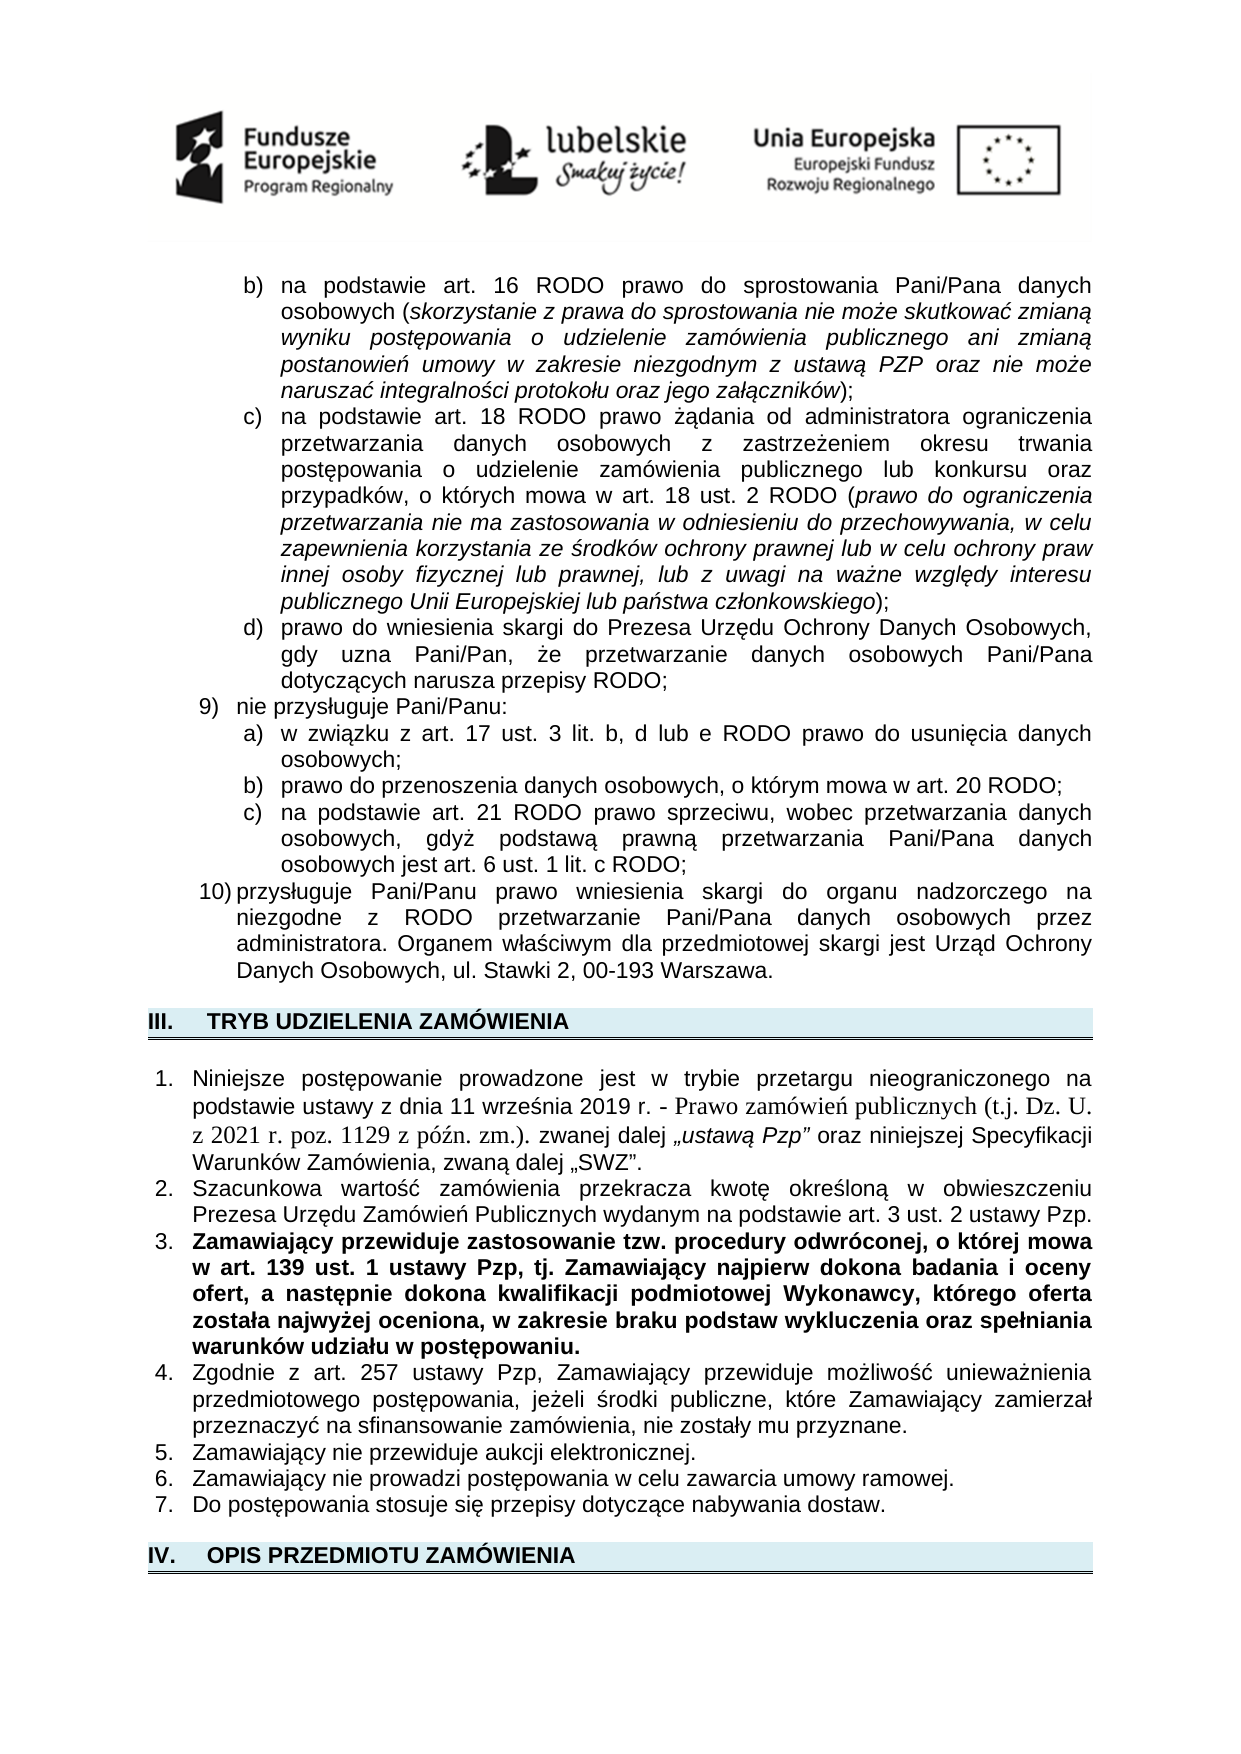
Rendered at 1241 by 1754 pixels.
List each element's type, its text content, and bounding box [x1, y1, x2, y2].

list na podstawie art. 16 RODO prawo do sprostowania Pani/Pana danych osobowych (skorzystanie z prawa do sprostowania nie może skutkować zmianą wyniku postępowania o udzielenie zamówienia publicznego ani zmianą postanowień umowy w zakresie niezgodnym z ustawą PZP oraz nie może naruszać integralności protokołu oraz jego załączników); [243, 272, 1093, 403]
list nie przysługuje Pani/Panu: [199, 693, 1093, 719]
list Niniejsze postępowanie prowadzone jest w trybie przetargu nieograniczonego na podstawie ustawy z dnia 11 września 2019 r. - Prawo zamówień publicznych (t.j. Dz. U. z 2021 r. poz. 1129 z późn. zm.). zwanej dalej „ustawą Pzp” oraz niniejszej Specyfikacji Warunków Zamówienia, zwaną dalej „SWZ”. [154, 1065, 1093, 1175]
list Szacunkowa wartość zamówienia przekracza kwotę określoną w obwieszczeniu Prezesa Urzędu Zamówień Publicznych wydanym na podstawie art. 3 ust. 2 ustawy Pzp. [154, 1175, 1093, 1228]
text IV. OPIS PRZEDMIOTU ZAMÓWIENIA [148, 1542, 1093, 1571]
list Do postępowania stosuje się przepisy dotyczące nabywania dostaw. [154, 1491, 1093, 1517]
list Zamawiający przewiduje zastosowanie tzw. procedury odwróconej, o której mowa w art. 139 ust. 1 ustawy Pzp, tj. Zamawiający najpierw dokona badania i oceny ofert, a następnie dokona kwalifikacji podmiotowej Wykonawcy, którego oferta została najwyżej oceniona, w zakresie braku podstaw wykluczenia oraz spełniania warunków udziału w postępowaniu. [154, 1228, 1093, 1359]
list na podstawie art. 21 RODO prawo sprzeciwu, wobec przetwarzania danych osobowych, gdyż podstawą prawną przetwarzania Pani/Pana danych osobowych jest art. 6 ust. 1 lit. c RODO; [243, 799, 1093, 878]
list Zamawiający nie przewiduje aukcji elektronicznej. [154, 1438, 1093, 1465]
picture [147, 73, 1093, 243]
list Zamawiający nie prowadzi postępowania w celu zawarcia umowy ramowej. [154, 1465, 1093, 1491]
list w związku z art. 17 ust. 3 lit. b, d lub e RODO prawo do usunięcia danych osobowych; [243, 719, 1093, 772]
list na podstawie art. 18 RODO prawo żądania od administratora ograniczenia przetwarzania danych osobowych z zastrzeżeniem okresu trwania postępowania o udzielenie zamówienia publicznego lub konkursu oraz przypadków, o których mowa w art. 18 ust. 2 RODO (prawo do ograniczenia przetwarzania nie ma zastosowania w odniesieniu do przechowywania, w celu zapewnienia korzystania ze środków ochrony prawnej lub w celu ochrony praw innej osoby fizycznej lub prawnej, lub z uwagi na ważne względy interesu publicznego Unii Europejskiej lub państwa członkowskiego); [243, 403, 1093, 614]
list przysługuje Pani/Panu prawo wniesienia skargi do organu nadzorczego na niezgodne z RODO przetwarzanie Pani/Pana danych osobowych przez administratora. Organem właściwym dla przedmiotowej skargi jest Urząd Ochrony Danych Osobowych, ul. Stawki 2, 00-193 Warszawa. [199, 878, 1093, 983]
text III. TRYB UDZIELENIA ZAMÓWIENIA [148, 1008, 1093, 1037]
list prawo do przenoszenia danych osobowych, o którym mowa w art. 20 RODO; [243, 772, 1093, 799]
list Zgodnie z art. 257 ustawy Pzp, Zamawiający przewiduje możliwość unieważnienia przedmiotowego postępowania, jeżeli środki publiczne, które Zamawiający zamierzał przeznaczyć na sfinansowanie zamówienia, nie zostały mu przyznane. [154, 1359, 1093, 1438]
list prawo do wniesienia skargi do Prezesa Urzędu Ochrony Danych Osobowych, gdy uzna Pani/Pan, że przetwarzanie danych osobowych Pani/Pana dotyczących narusza przepisy RODO; [243, 614, 1093, 693]
